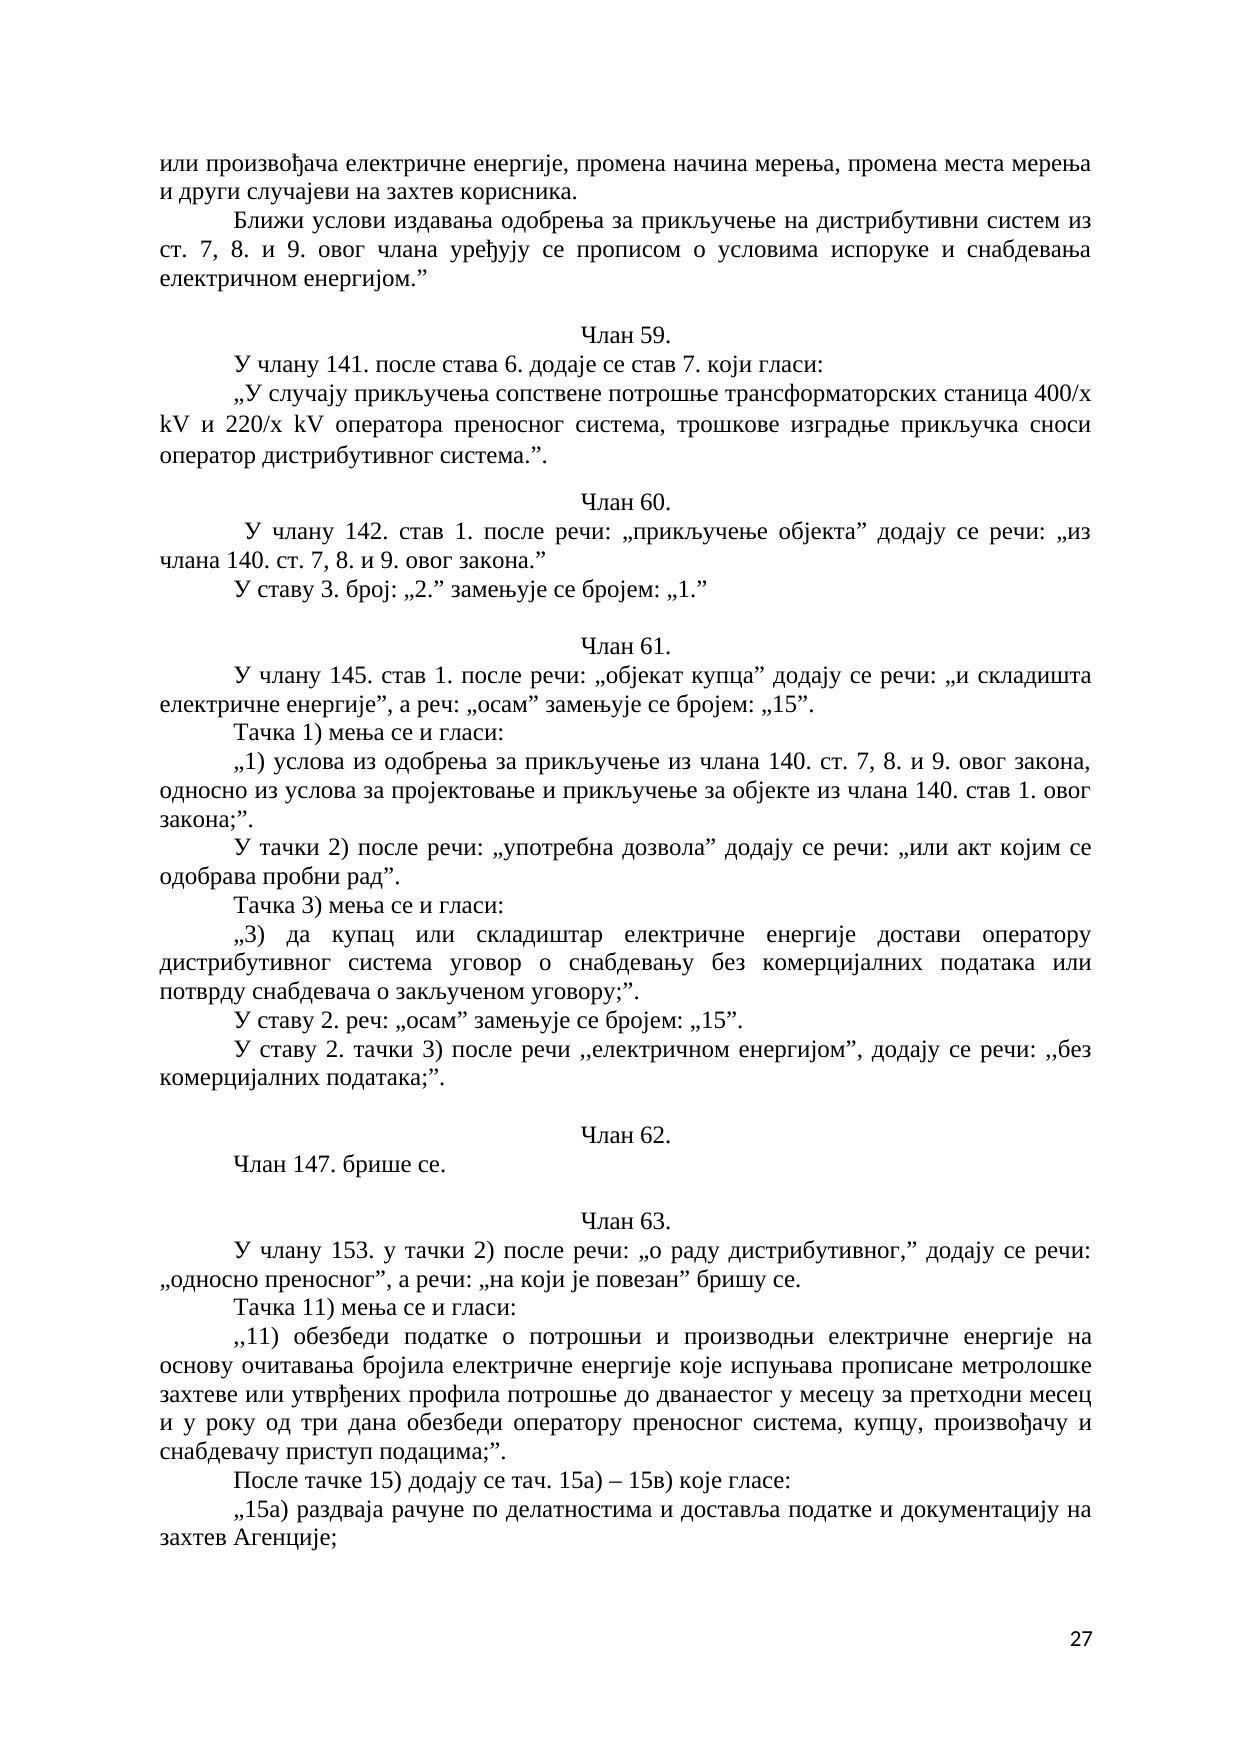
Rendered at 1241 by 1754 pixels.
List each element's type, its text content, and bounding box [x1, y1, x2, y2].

text У тачки 2) после речи: „употребна дозволаˮ додају се речи: „или акт којим се одобрава пробни радˮ. [159, 832, 1093, 890]
text У члану 141. после става 6. додаје се став 7. који гласи: [159, 349, 1093, 378]
text Тачка 3) мења се и гласи: [159, 890, 1093, 919]
text „У случају прикључења сопствене потрошње трансформаторских станица 400/х kV и 220/х kV оператора преносног система, трошкове изградње прикључка сноси оператор дистрибутивног система.ˮ. [159, 378, 1093, 468]
text У ставу 2. тачки 3) после речи ,,електричном енергијом”, додају се речи: ,,без комерцијалних података;”. [159, 1034, 1093, 1091]
text Члан 62. [159, 1120, 1093, 1149]
text Члан 63. [159, 1206, 1093, 1235]
text У члану 145. став 1. после речи: „објекат купцаˮ додају се речи: „и складишта електричне енергијеˮ, а реч: „осамˮ замењује се бројем: „15ˮ. [159, 660, 1093, 717]
text У члану 153. у тачки 2) после речи: „о раду дистрибутивног,ˮ додају се речи: „односно преносногˮ, а речи: „на који је повезанˮ бришу се. [159, 1235, 1093, 1292]
text Члан 59. [159, 320, 1093, 349]
text Члан 61. [159, 631, 1093, 660]
text Тачка 11) мења се и гласи: [159, 1292, 1093, 1321]
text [159, 148, 1093, 205]
text „1) услова из одобрења за прикључење из члана 140. ст. 7, 8. и 9. овог закона, односно из услова за пројектовање и прикључење за објекте из члана 140. став 1. овог закона;ˮ. [159, 746, 1093, 832]
text Члан 60. [159, 487, 1093, 516]
text У члану 142. став 1. после речи: „прикључење објектаˮ додају се речи: „из члана 140. ст. 7, 8. и 9. овог закона.ˮ [159, 516, 1093, 574]
text У ставу 3. број: „2.ˮ замењује се бројем: „1.ˮ [159, 574, 1093, 602]
text Члан 147. брише се. [159, 1149, 1093, 1177]
text Ближи услови издавања одобрења за прикључење на дистрибутивни систем из ст. 7, 8. и 9. овог члана уређују се прописом о условима испоруке и снабдевања електричном енергијом.ˮ [159, 205, 1093, 291]
text Тачка 1) мења се и гласи: [159, 717, 1093, 746]
text „3) да купац или складиштар електричне енергије достави оператору дистрибутивног система уговор о снабдевању без комерцијалних података или потврду снабдевача о закљученом уговору;”. [159, 919, 1093, 1005]
text ,,11) обезбеди податке о потрошњи и производњи електричне енергије на основу очитавања бројила електричне енергије које испуњава прописане метролошке захтеве или утврђених профила потрошње до дванаестог у месецу за претходни месец и у року од три дана обезбеди оператору преносног система, купцу, произвођачу и снабдевачу приступ подацима;ˮ. [159, 1321, 1093, 1465]
text У ставу 2. реч: „осамˮ замењује се бројем: „15ˮ. [159, 1005, 1093, 1034]
text „15а) раздваја рачуне по делатностима и доставља податке и документацију на захтев Агенције; [159, 1494, 1093, 1551]
text После тачке 15) додају се тач. 15а) – 15в) које гласе: [159, 1465, 1093, 1494]
